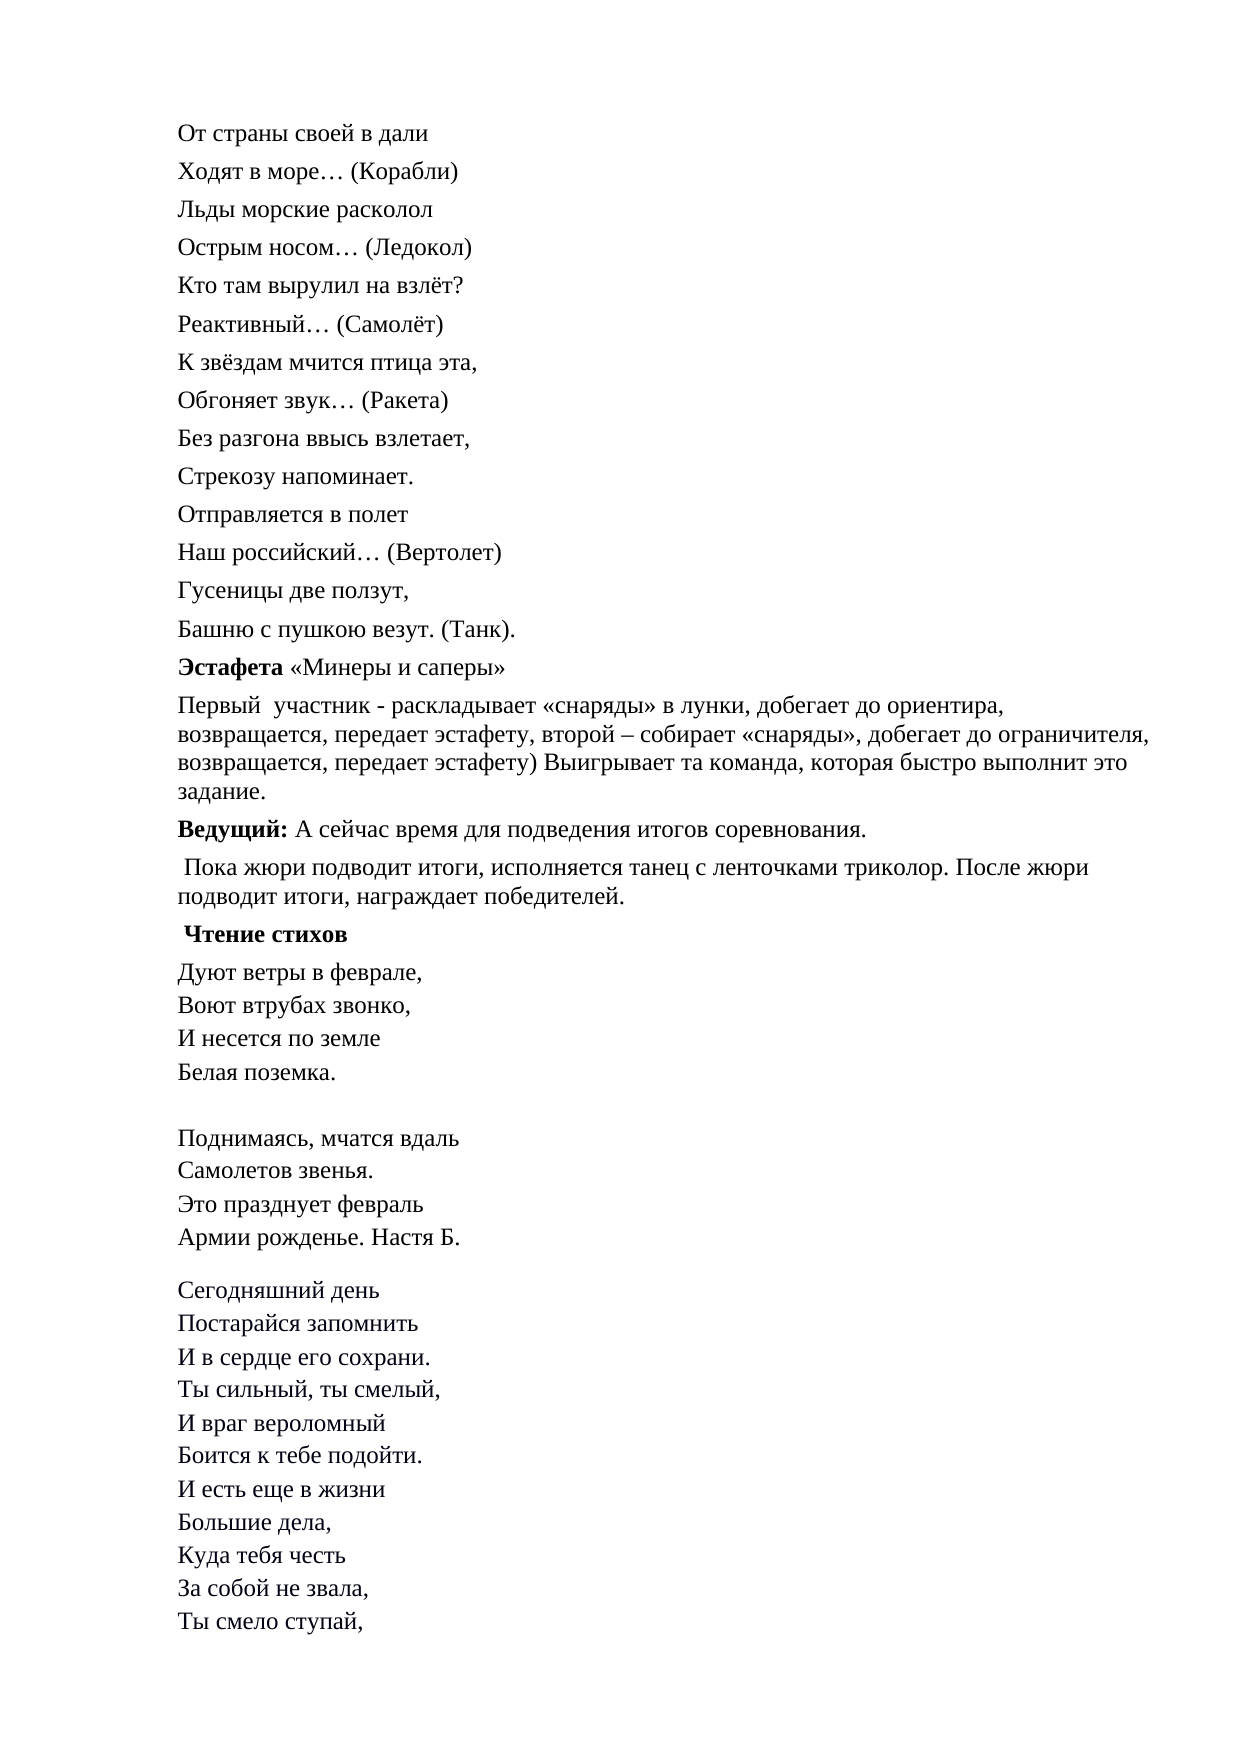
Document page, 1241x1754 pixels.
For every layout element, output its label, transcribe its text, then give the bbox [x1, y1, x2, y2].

text От страны своей в дали [177, 118, 1152, 147]
text К звёздам мчится птица эта, [177, 347, 1152, 376]
text Пока жюри подводит итоги, исполняется танец с ленточками триколор. После жюри подводит итоги, награждает победителей. [177, 852, 1152, 910]
text Обгоняет звук… (Ракета) [177, 385, 1152, 414]
text Острым носом… (Ледокол) [177, 232, 1152, 261]
text Отправляется в полет [177, 499, 1152, 528]
text Гусеницы две ползут, [177, 576, 1152, 604]
text Первый участник - раскладывает «снаряды» в лунки, добегает до ориентира, возвращается, передает эстафету, второй – собирает «снаряды», добегает до ограничителя, возвращается, передает эстафету) Выигрывает та команда, которая быстро выполнит это задание. [177, 690, 1152, 805]
text Реактивный… (Самолёт) [177, 309, 1152, 337]
text Дуют ветры в феврале, Воют втрубах звонко, И несется по земле Белая поземка. Поднимаясь, мчатся вдаль Самолетов звенья. Это празднует февраль Армии рожденье. Настя Б. [177, 957, 1152, 1250]
text Ходят в море… (Корабли) [177, 156, 1152, 185]
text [177, 1276, 1152, 1634]
text Эстафета «Минеры и саперы» [177, 652, 1152, 681]
text Наш российский… (Вертолет) [177, 537, 1152, 566]
text Чтение стихов [177, 919, 1152, 948]
text Кто там вырулил на взлёт? [177, 271, 1152, 299]
text Башню с пушкою везут. (Танк). [177, 614, 1152, 642]
text Льды морские расколол [177, 194, 1152, 223]
text Стрекозу напоминает. [177, 461, 1152, 490]
text Без разгона ввысь взлетает, [177, 423, 1152, 452]
text Ведущий: А сейчас время для подведения итогов соревнования. [177, 814, 1152, 843]
